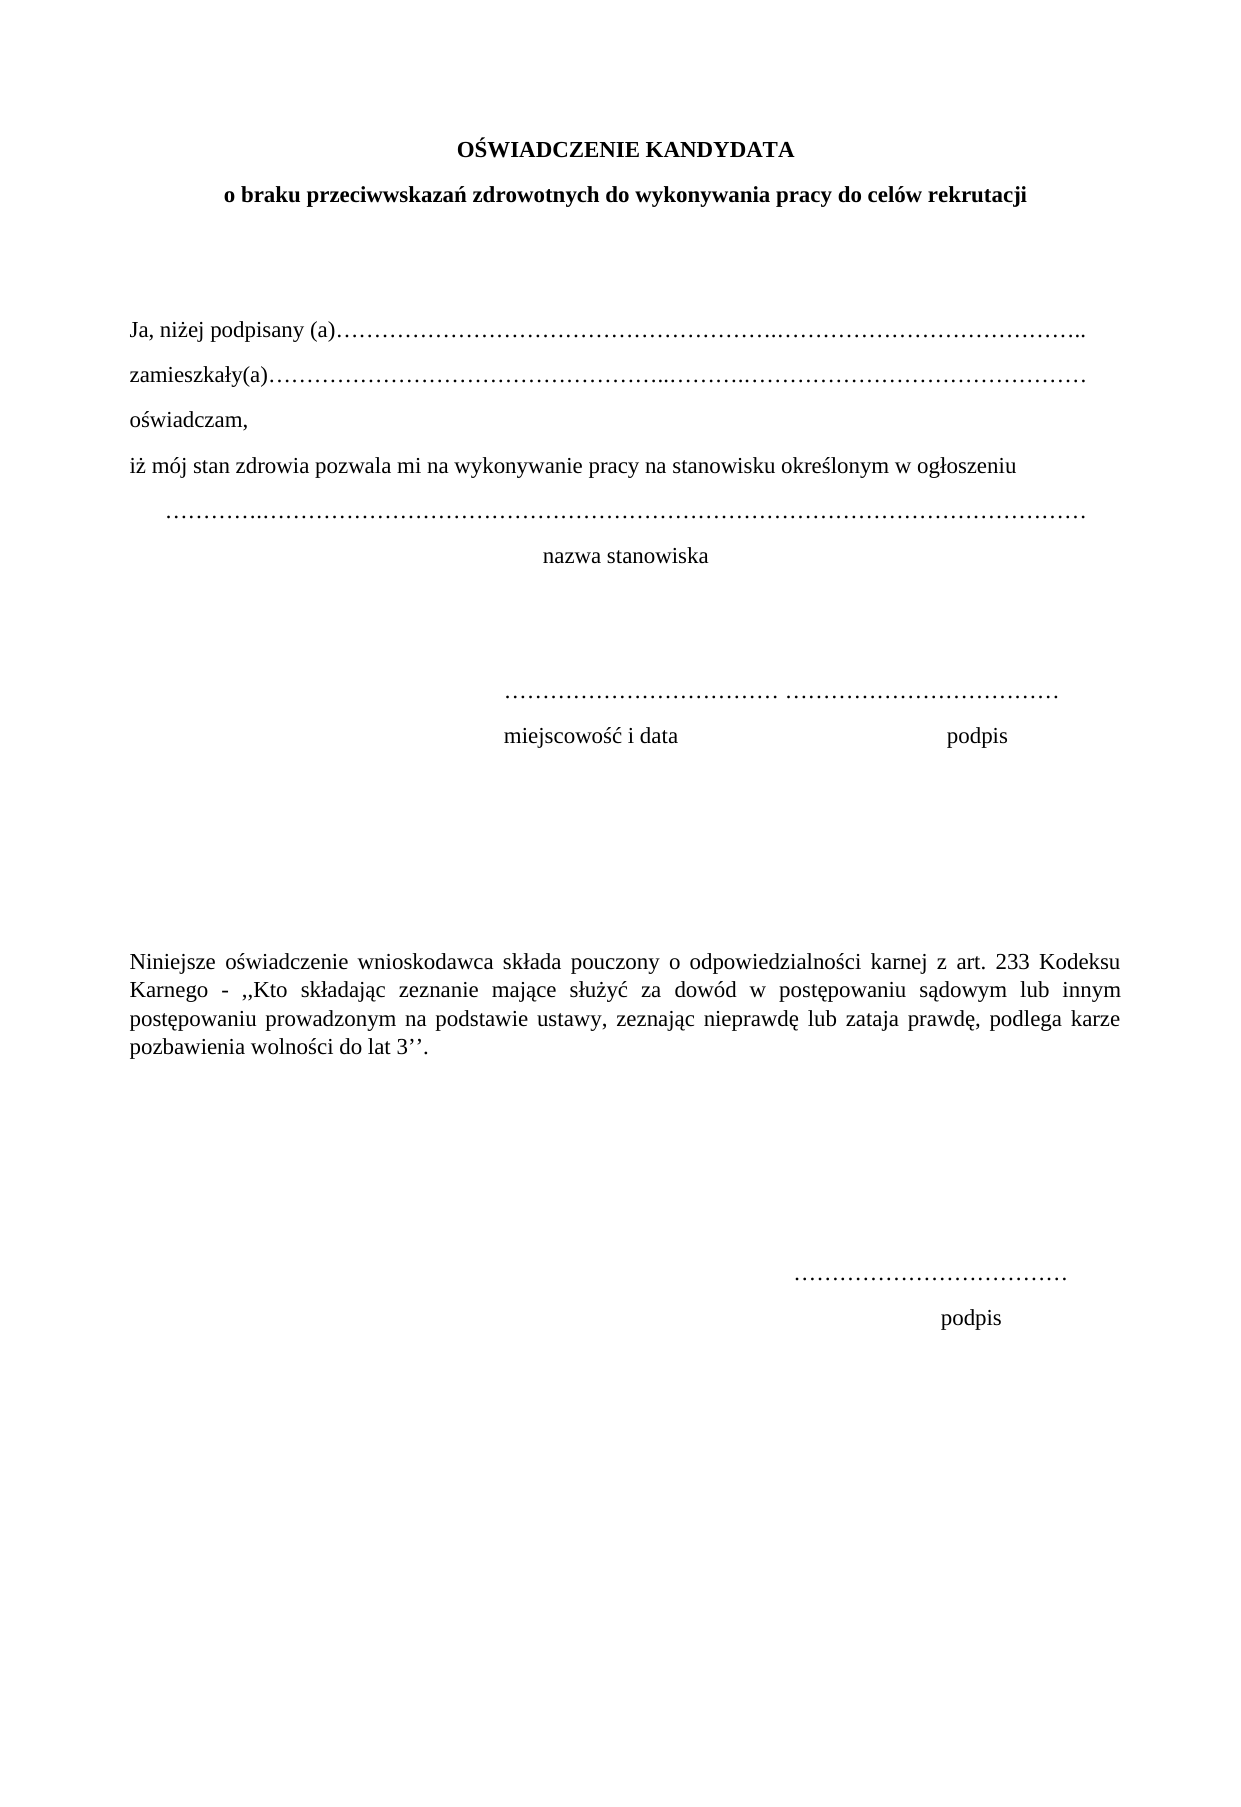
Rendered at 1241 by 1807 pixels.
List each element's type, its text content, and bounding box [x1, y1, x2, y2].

text ………….……………………………………………………………………………………………… [129, 497, 1122, 523]
text ……………………………… ……………………………… [498, 677, 1122, 703]
text nazwa stanowiska [129, 542, 1122, 568]
text ……………………………… [719, 1259, 1122, 1285]
text miejscowość i data podpis [498, 722, 1122, 749]
text Niniejsze oświadczenie wnioskodawca składa pouczony o odpowiedzialności karnej z art. 233 Kodeksu Karnego - ,,Kto składając zeznanie mające służyć za dowód w postępowaniu sądowym lub innym postępowaniu prowadzonym na podstawie ustawy, zeznając nieprawdę lub zataja prawdę, podlega karze pozbawienia wolności do lat 3’’. [129, 948, 1122, 1059]
text o braku przeciwwskazań zdrowotnych do wykonywania pracy do celów rekrutacji [129, 181, 1122, 207]
text Ja, niżej podpisany (a)………………………………………………….………………………………….. [129, 316, 1122, 343]
text OŚWIADCZENIE KANDYDATA [129, 136, 1122, 162]
text zamieszkały(a)……………………………………………..……….……………………………………… [129, 361, 1122, 388]
text podpis [129, 1304, 1122, 1330]
text iż mój stan zdrowia pozwala mi na wykonywanie pracy na stanowisku określonym w ogłoszeniu [129, 452, 1122, 478]
text oświadczam, [129, 407, 1122, 433]
